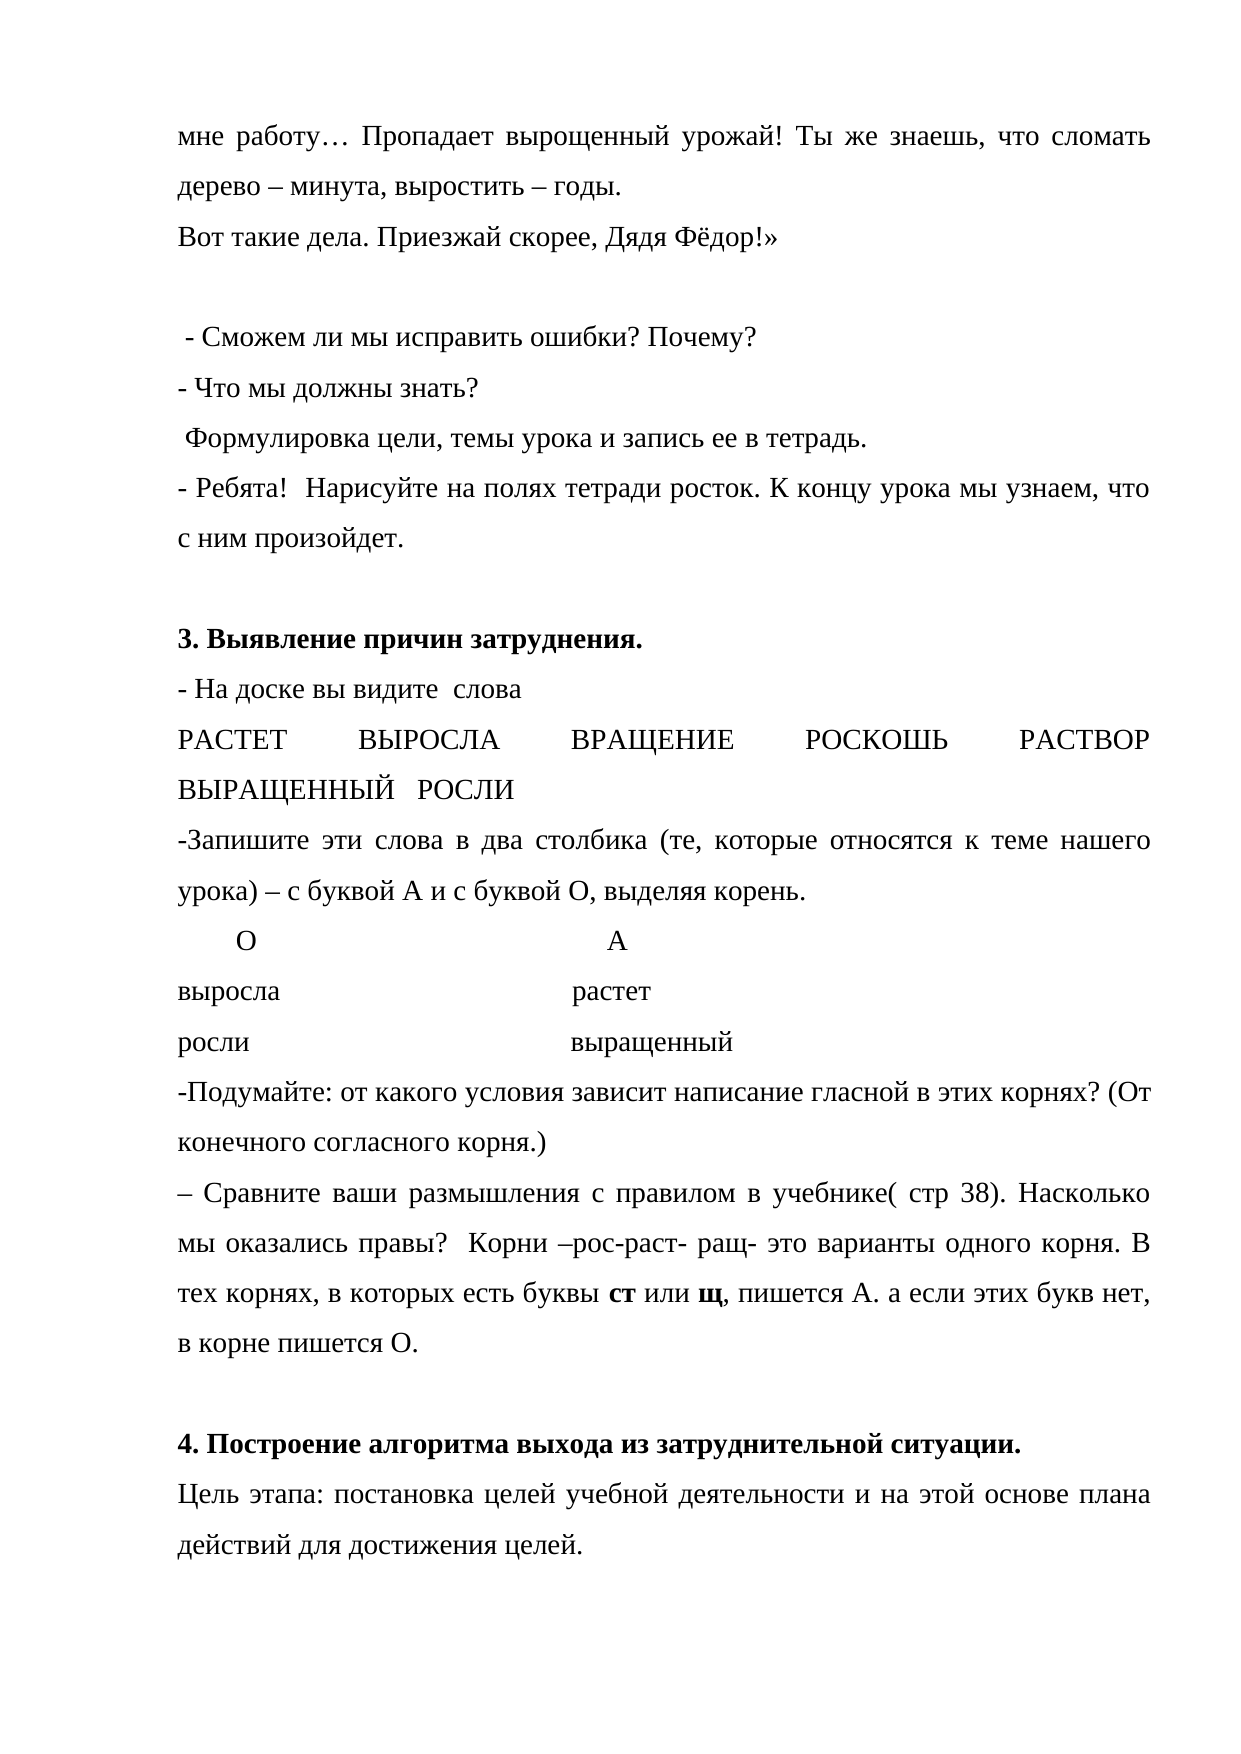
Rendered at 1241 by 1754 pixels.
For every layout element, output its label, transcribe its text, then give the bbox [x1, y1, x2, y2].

text О А [177, 923, 1152, 957]
text выросла растет [177, 973, 1152, 1007]
text - Сможем ли мы исправить ошибки? Почему? [177, 319, 1152, 353]
text 3. Выявление причин затруднения. [177, 621, 1152, 655]
text РАСТЕТ ВЫРОСЛА ВРАЩЕНИЕ РОСКОШЬ РАСТВОР ВЫРАЩЕННЫЙ РОСЛИ [177, 722, 1152, 806]
text - Ребята! Нарисуйте на полях тетради росток. К концу урока мы узнаем, что с ним произойдет. [177, 470, 1152, 554]
text – Сравните ваши размышления с правилом в учебнике( стр 38). Насколько мы оказались правы? Корни –рос-раст- ращ- это варианты одного корня. В тех корнях, в которых есть буквы ст или щ, пишется А. а если этих букв нет, в корне пишется О. [177, 1175, 1152, 1359]
text 4. Построение алгоритма выхода из затруднительной ситуации. [177, 1426, 1152, 1460]
text -Запишите эти слова в два столбика (те, которые относятся к теме нашего урока) – с буквой А и с буквой О, выделяя корень. [177, 822, 1152, 906]
text Вот такие дела. Приезжай скорее, Дядя Фёдор!» [177, 219, 1152, 252]
text Цель этапа: постановка целей учебной деятельности и на этой основе плана действий для достижения целей. [177, 1477, 1152, 1560]
text - Что мы должны знать? [177, 370, 1152, 403]
text - На доске вы видите слова [177, 672, 1152, 705]
text росли выращенный [177, 1024, 1152, 1057]
text -Подумайте: от какого условия зависит написание гласной в этих корнях? (От конечного согласного корня.) [177, 1074, 1152, 1158]
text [177, 118, 1152, 202]
text Формулировка цели, темы урока и запись ее в тетрадь. [177, 420, 1152, 453]
